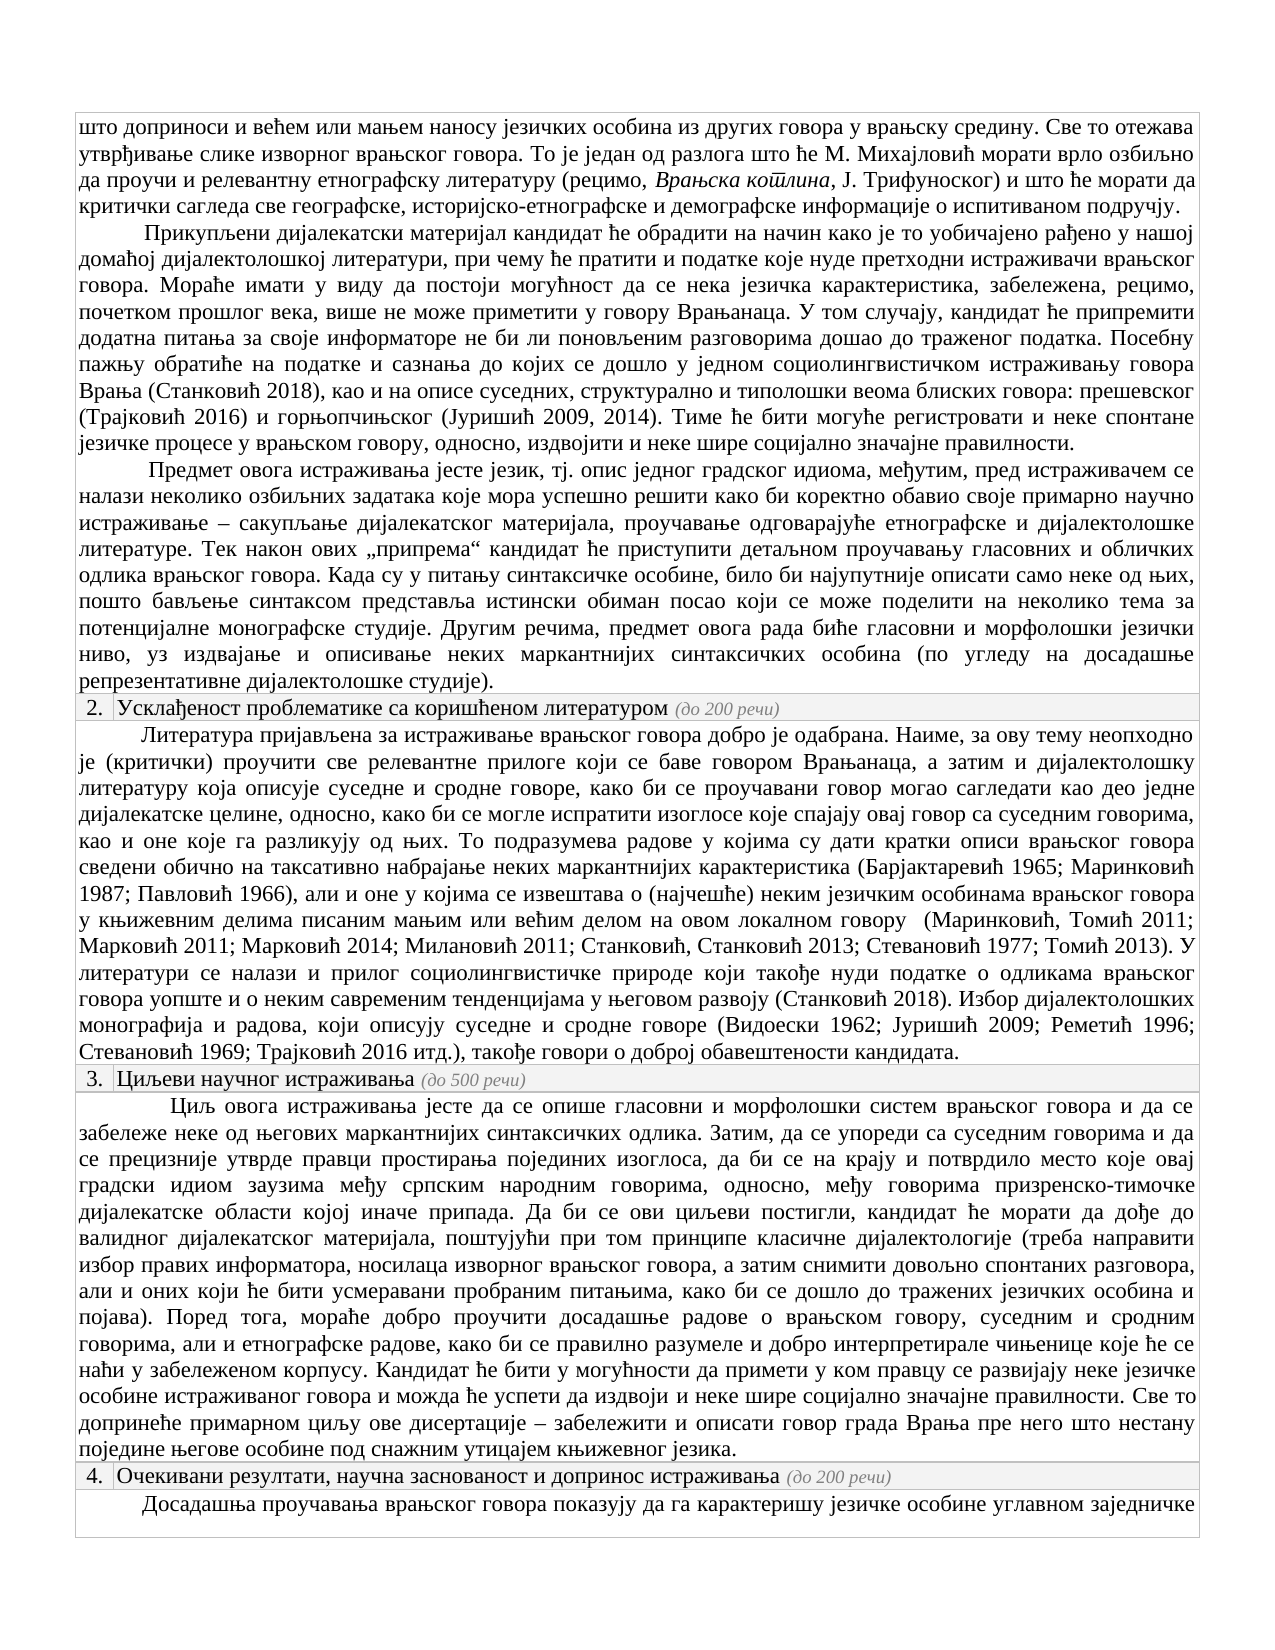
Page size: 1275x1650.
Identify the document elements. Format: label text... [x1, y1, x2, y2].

table_cell 3. [76, 1065, 113, 1091]
table_cell Очекивани резултати, научна заснованост и допринос истраживања (до 200 речи) [114, 1463, 1199, 1489]
table_cell Литература пријављена за истраживање врањског говора добро је одабрана. Наиме, за ову тему неопходно је (критички) проучити све релевантне прилоге који се баве говором Врањанаца, а затим и дијалектолошку литературу која описује суседне и сродне говоре, како би се проучавани говор могао сагледати као део једне дијалекатске целине, односно, како би се могле испратити изоглосе које спајају овај говор са суседним говорима, као и оне које га разликују од њих. То подразумева радове у којима су дати кратки описи врањског говора сведени обично на таксативно набрајање неких маркантнијих карактеристика (Барјактаревић 1965; Маринковић 1987; Павловић 1966), али и оне у којима се извештава о (најчешће) неким језичким особинама врањског говора у књижевним делима писаним мањим или већим делом на овом локалном говору (Маринковић, Томић 2011; Марковић 2011; Марковић 2014; Милановић 2011; Станковић, Станковић 2013; Стевановић 1977; Томић 2013). У литератури се налази и прилог социолингвистичке природе који такође нуди податке о одликама врањског говора уопште и о неким савременим тенденцијама у његовом развоју (Станковић 2018). Избор дијалектолошких монографија и радова, који описују суседне и сродне говоре (Видоески 1962; Јуришић 2009; Реметић 1996; Стевановић 1969; Трајковић 2016 итд.), такође говори о доброј обавештености кандидата. [76, 721, 1199, 1064]
table_cell Циљ овога истраживања јесте да се опише гласовни и морфолошки систем врањског говора и да се забележе неке од његових маркантнијих синтаксичких одлика. Затим, да се упореди са суседним говорима и да се прецизније утврде правци простирања појединих изоглоса, да би се на крају и потврдило место које овај градски идиом заузима међу српским народним говорима, односно, међу говорима призренско-тимочке дијалекатске области којој иначе припада. Да би се ови циљеви постигли, кандидат ће морати да дође до валидног дијалекатског материјала, поштујући при том принципе класичне дијалектологије (треба направити избор правих информатора, носилаца изворног врањског говора, а затим снимити довољно спонтаних разговора, али и оних који ће бити усмеравани пробраним питањима, како би се дошло до тражених језичких особина и појава). Поред тога, мораће добро проучити досадашње радове о врањском говору, суседним и сродним говорима, али и етнографске радове, како би се правилно разумеле и добро интерпретирале чињенице које ће се наћи у забележеном корпусу. Кандидат ће бити у могућности да примети у ком правцу се развијају неке језичке особине истраживаног говора и можда ће успети да издвоји и неке шире социјално значајне правилности. Све то допринеће примарном циљу ове дисертације – забележити и описати говор града Врања пре него што нестану поједине његове особине под снажним утицајем књижевног језика. [76, 1093, 1199, 1461]
table_cell 2. [76, 694, 113, 720]
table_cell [76, 113, 1199, 693]
table_cell Циљеви научног истраживања (до 500 речи) [114, 1065, 1199, 1091]
table_cell Усклађеност проблематике са коришћеном литературом (до 200 речи) [114, 694, 1199, 720]
table_cell 4. [76, 1463, 113, 1489]
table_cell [76, 1490, 1199, 1537]
